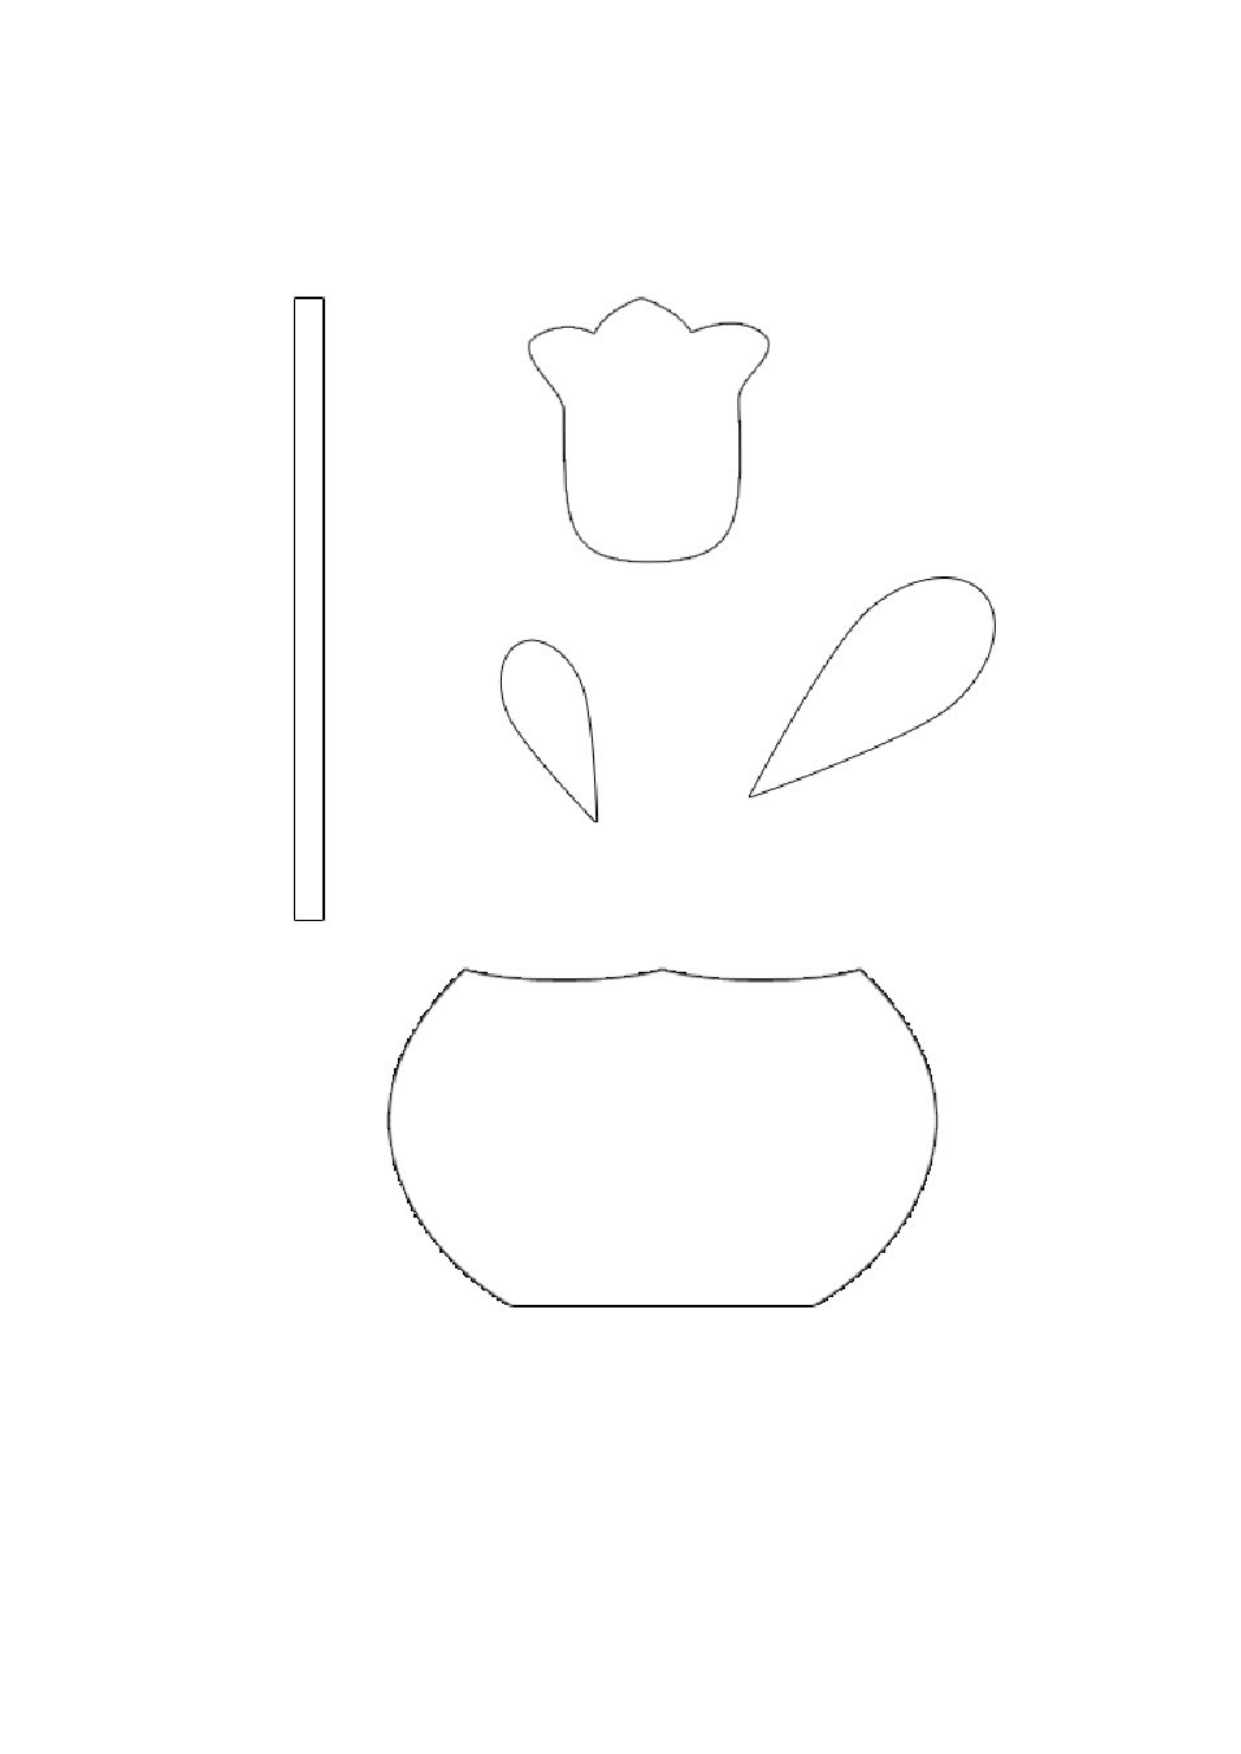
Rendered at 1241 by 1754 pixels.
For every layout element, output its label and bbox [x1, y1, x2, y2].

picture [177, 73, 1152, 1374]
